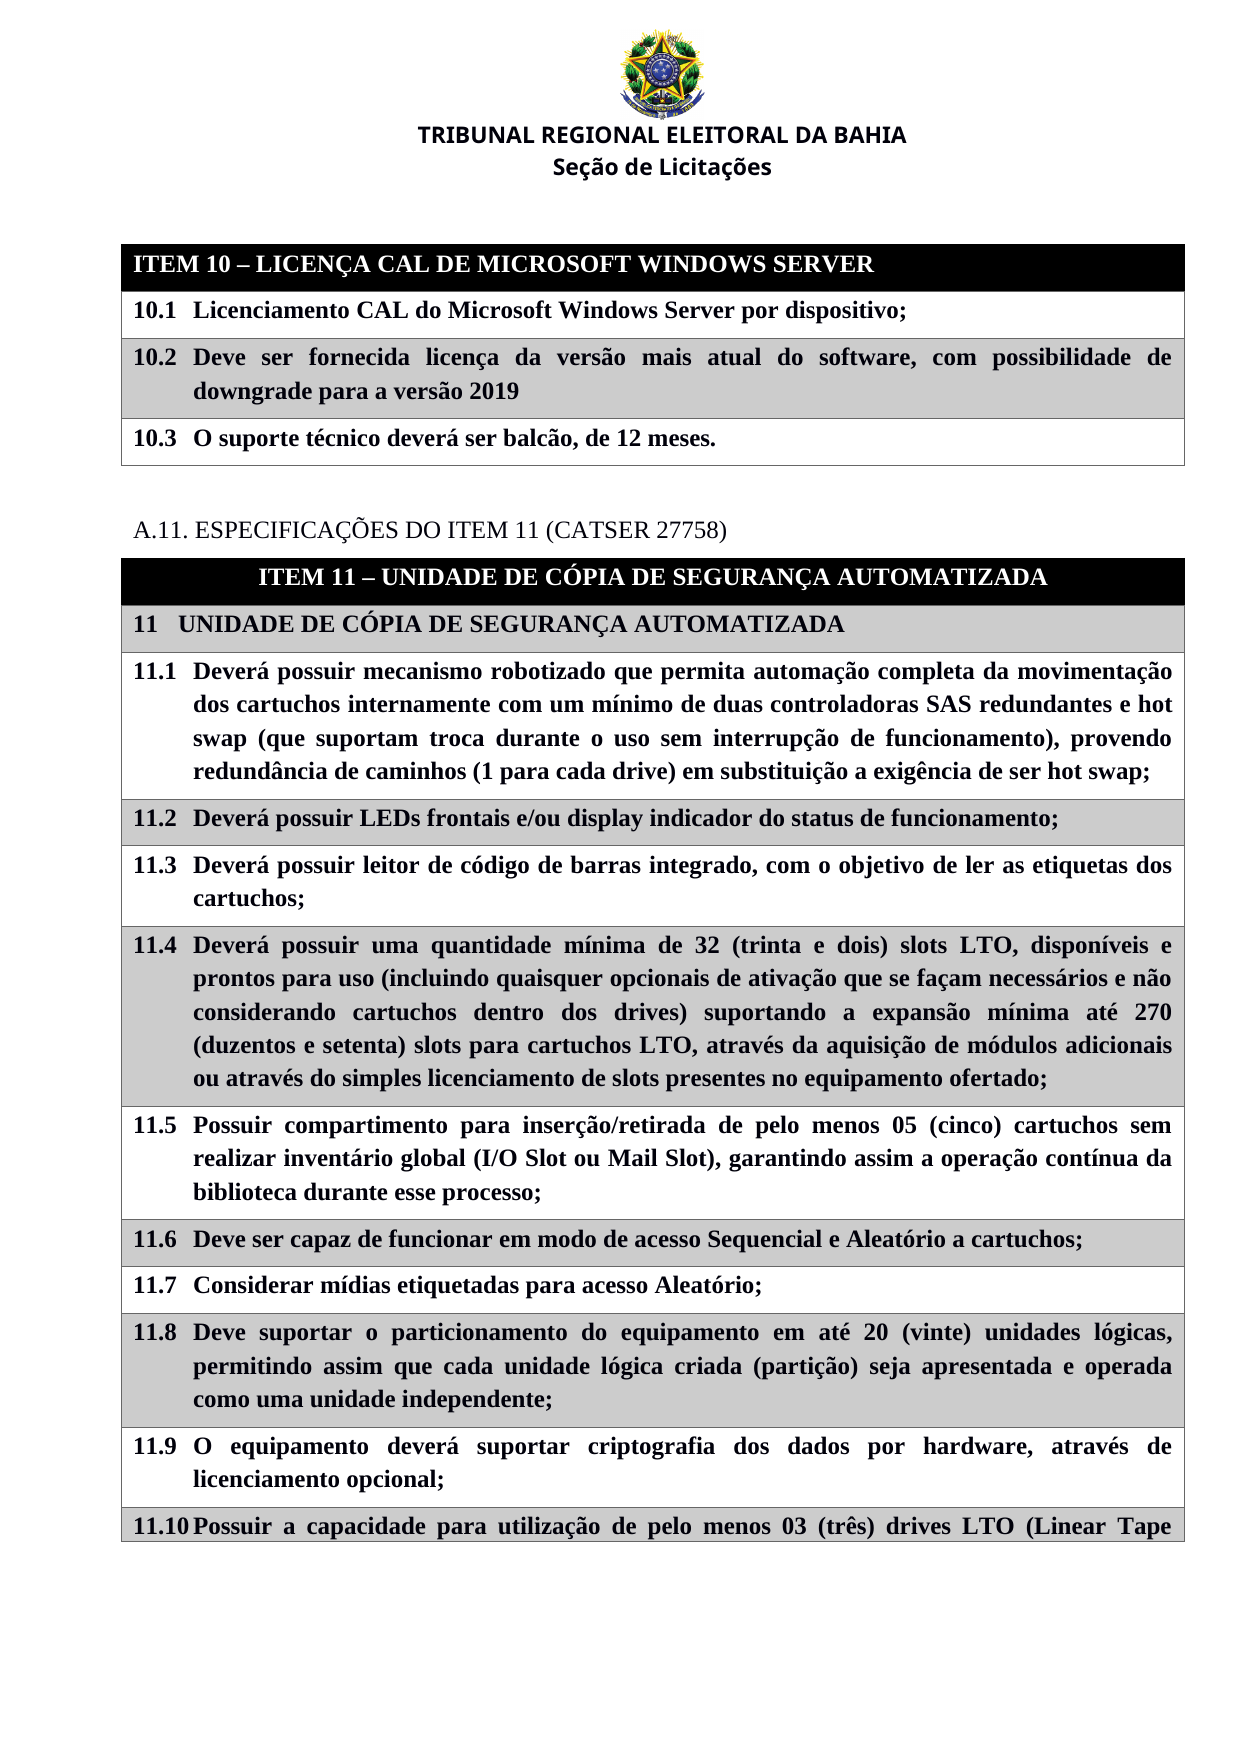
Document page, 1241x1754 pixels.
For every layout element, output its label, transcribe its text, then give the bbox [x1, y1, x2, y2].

table_cell Deverá possuir LEDs frontais e/ou display indicador do status de funcionamento; [122, 800, 1184, 845]
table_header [122, 245, 1184, 291]
table_cell Deverá possuir leitor de código de barras integrado, com o objetivo de ler as etiquetas dos cartuchos; [122, 846, 1184, 926]
table_cell Possuir compartimento para inserção/retirada de pelo menos 05 (cinco) cartuchos sem realizar inventário global (I/O Slot ou Mail Slot), garantindo assim a operação contínua da biblioteca durante esse processo; [122, 1107, 1184, 1219]
table_cell Considerar mídias etiquetadas para acesso Aleatório; [122, 1267, 1184, 1313]
table_header ITEM 11 – UNIDADE DE CÓPIA DE SEGURANÇA AUTOMATIZADA [122, 559, 1184, 605]
table_cell Licenciamento CAL do Microsoft Windows Server por dispositivo; [122, 292, 1184, 338]
table_cell O equipamento deverá suportar criptografia dos dados por hardware, através de licenciamento opcional; [122, 1428, 1184, 1507]
table_cell Deve ser fornecida licença da versão mais atual do software, com possibilidade de downgrade para a versão 2019 [122, 339, 1184, 418]
table_cell Deverá possuir mecanismo robotizado que permita automação completa da movimentação dos cartuchos internamente com um mínimo de duas controladoras SAS redundantes e hot swap (que suportam troca durante o uso sem interrupção de funcionamento), provendo redundância de caminhos (1 para cada drive) em substituição a exigência de ser hot swap; [122, 653, 1184, 798]
table_cell UNIDADE DE CÓPIA DE SEGURANÇA AUTOMATIZADA [122, 606, 1184, 652]
table_cell O suporte técnico deverá ser balcão, de 12 meses. [122, 419, 1184, 465]
table_cell Deve ser capaz de funcionar em modo de acesso Sequencial e Aleatório a cartuchos; [122, 1220, 1184, 1266]
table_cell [122, 1508, 1184, 1541]
text A.11. ESPECIFICAÇÕES DO ITEM 11 (CATSER 27758) [133, 512, 1196, 545]
table_cell Deverá possuir uma quantidade mínima de 32 (trinta e dois) slots LTO, disponíveis e prontos para uso (incluindo quaisquer opcionais de ativação que se façam necessários e não considerando cartuchos dentro dos drives) suportando a expansão mínima até 270 (duzentos e setenta) slots para cartuchos LTO, através da aquisição de módulos adicionais ou através do simples licenciamento de slots presentes no equipamento ofertado; [122, 927, 1184, 1106]
table_cell Deve suportar o particionamento do equipamento em até 20 (vinte) unidades lógicas, permitindo assim que cada unidade lógica criada (partição) seja apresentada e operada como uma unidade independente; [122, 1314, 1184, 1427]
